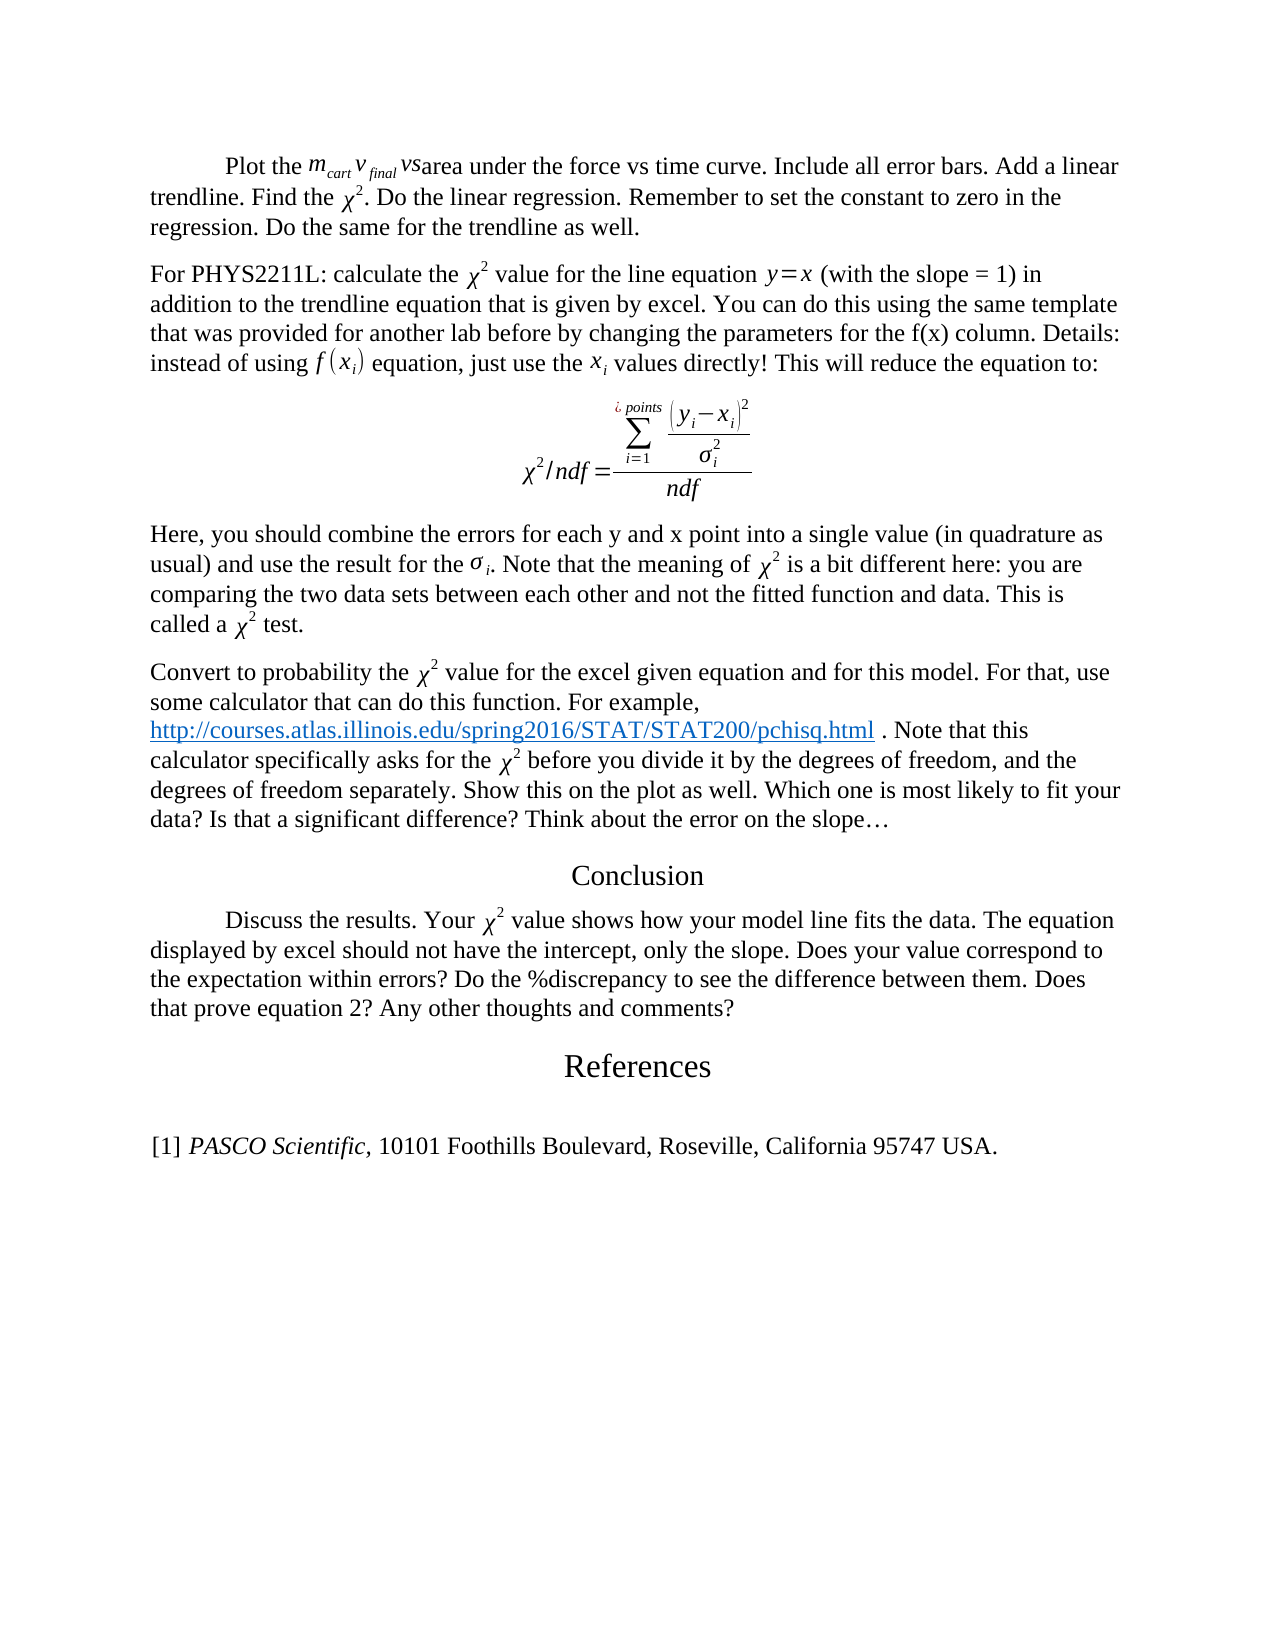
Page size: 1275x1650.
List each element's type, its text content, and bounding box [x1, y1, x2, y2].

subtitle Conclusion [150, 232, 1125, 266]
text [150, 150, 1125, 207]
text Discuss the results. Your value shows how your model line fits the data. The equation displayed by excel should not have the intercept, only the slope. Does your value correspond to the expectation within errors? Do the %discrepancy to see the difference between them. Does that prove equation 2? Any other thoughts and comments? [150, 278, 1125, 396]
